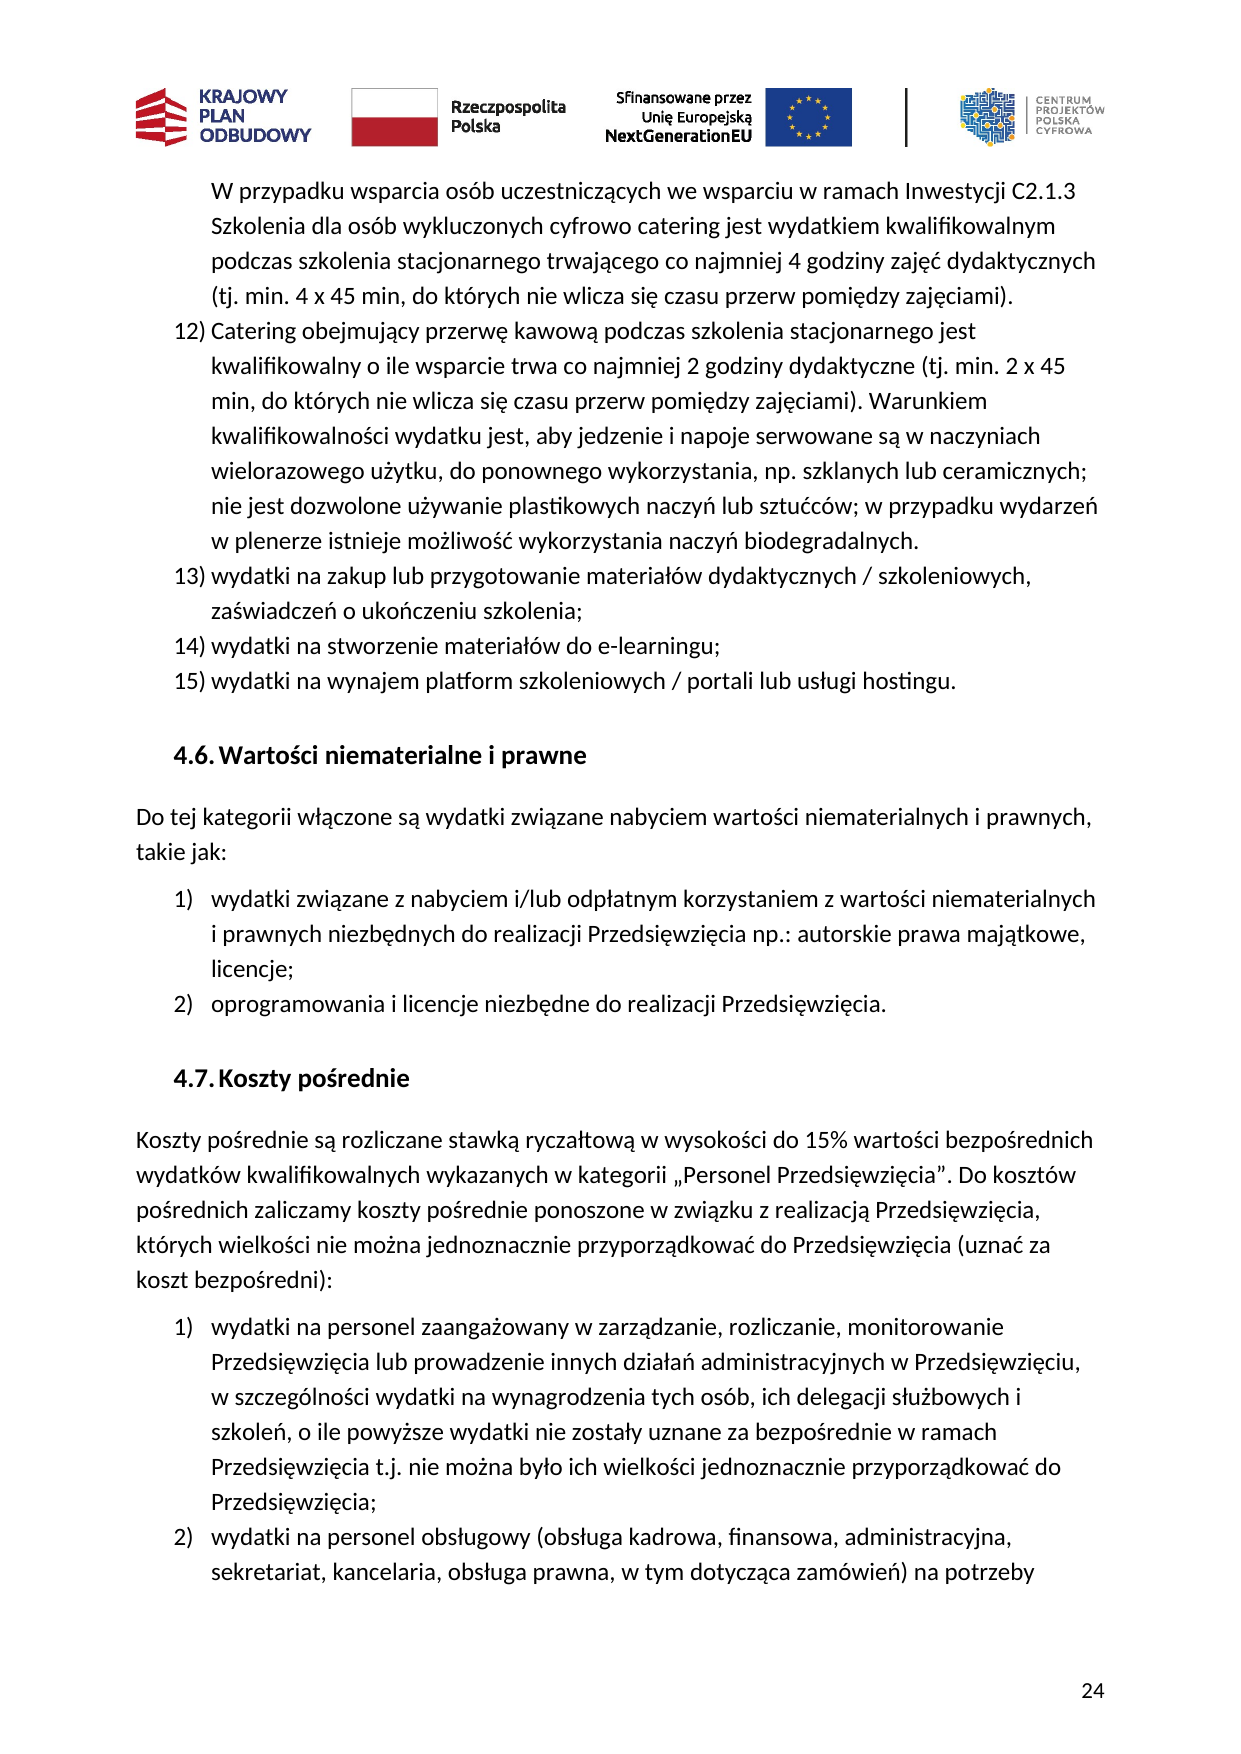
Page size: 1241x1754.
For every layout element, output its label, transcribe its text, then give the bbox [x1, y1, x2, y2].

text Do tej kategorii włączone są wydatki związane nabyciem wartości niematerialnych i prawnych, takie jak: [136, 801, 1104, 866]
list W przypadku wsparcia osób uczestniczących we wsparciu w ramach Inwestycji C2.1.3 Szkolenia dla osób wykluczonych cyfrowo catering jest wydatkiem kwalifikowalnym podczas szkolenia stacjonarnego trwającego co najmniej 4 godziny zajęć dydaktycznych (tj. min. 4 x 45 min, do których nie wlicza się czasu przerw pomiędzy zajęciami). [211, 175, 1104, 311]
list wydatki na personel zaangażowany w zarządzanie, rozliczanie, monitorowanie Przedsięwzięcia lub prowadzenie innych działań administracyjnych w Przedsięwzięciu, w szczególności wydatki na wynagrodzenia tych osób, ich delegacji służbowych i szkoleń, o ile powyższe wydatki nie zostały uznane za bezpośrednie w ramach Przedsięwzięcia t.j. nie można było ich wielkości jednoznacznie przyporządkować do Przedsięwzięcia; [173, 1311, 1104, 1517]
picture [135, 88, 1105, 147]
list wydatki na zakup lub przygotowanie materiałów dydaktycznych / szkoleniowych, zaświadczeń o ukończeniu szkolenia; [173, 560, 1104, 626]
list wydatki związane z nabyciem i/lub odpłatnym korzystaniem z wartości niematerialnych i prawnych niezbędnych do realizacji Przedsięwzięcia np.: autorskie prawa majątkowe, licencje; [173, 883, 1104, 984]
subtitle Wartości niematerialne i prawne [173, 738, 1104, 771]
list Catering obejmujący przerwę kawową podczas szkolenia stacjonarnego jest kwalifikowalny o ile wsparcie trwa co najmniej 2 godziny dydaktyczne (tj. min. 2 x 45 min, do których nie wlicza się czasu przerw pomiędzy zajęciami). Warunkiem kwalifikowalności wydatku jest, aby jedzenie i napoje serwowane są w naczyniach wielorazowego użytku, do ponownego wykorzystania, np. szklanych lub ceramicznych; nie jest dozwolone używanie plastikowych naczyń lub sztućców; w przypadku wydarzeń w plenerze istnieje możliwość wykorzystania naczyń biodegradalnych. [173, 315, 1104, 556]
text Koszty pośrednie są rozliczane stawką ryczałtową w wysokości do 15% wartości bezpośrednich wydatków kwalifikowalnych wykazanych w kategorii „Personel Przedsięwzięcia”. Do kosztów pośrednich zaliczamy koszty pośrednie ponoszone w związku z realizacją Przedsięwzięcia, których wielkości nie można jednoznacznie przyporządkować do Przedsięwzięcia (uznać za koszt bezpośredni): [136, 1124, 1104, 1294]
list wydatki na wynajem platform szkoleniowych / portali lub usługi hostingu. [173, 665, 1104, 696]
subtitle Koszty pośrednie [173, 1061, 1104, 1094]
list wydatki na stworzenie materiałów do e-learningu; [173, 630, 1104, 661]
list oprogramowania i licencje niezbędne do realizacji Przedsięwzięcia. [173, 988, 1104, 1019]
